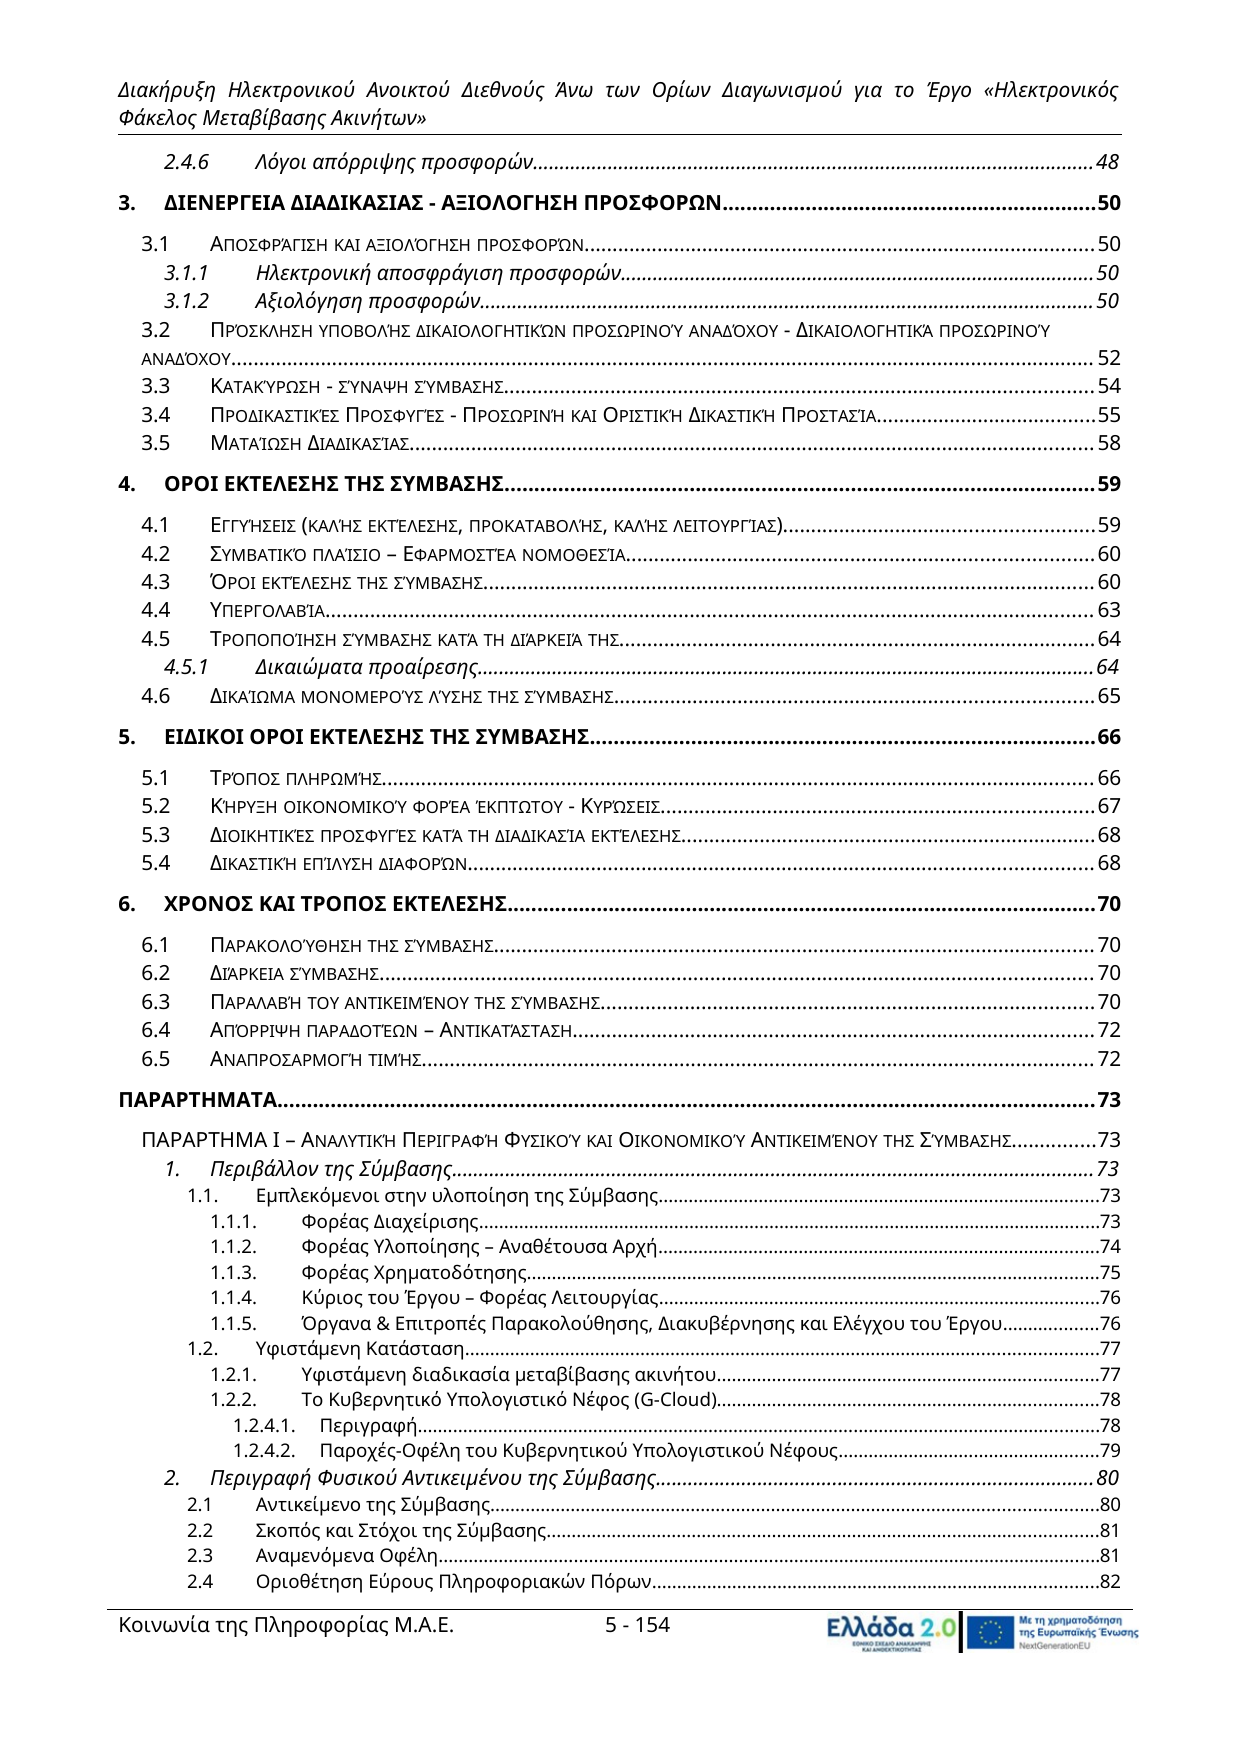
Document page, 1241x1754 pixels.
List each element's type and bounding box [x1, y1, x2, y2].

picture [826, 1611, 1143, 1653]
